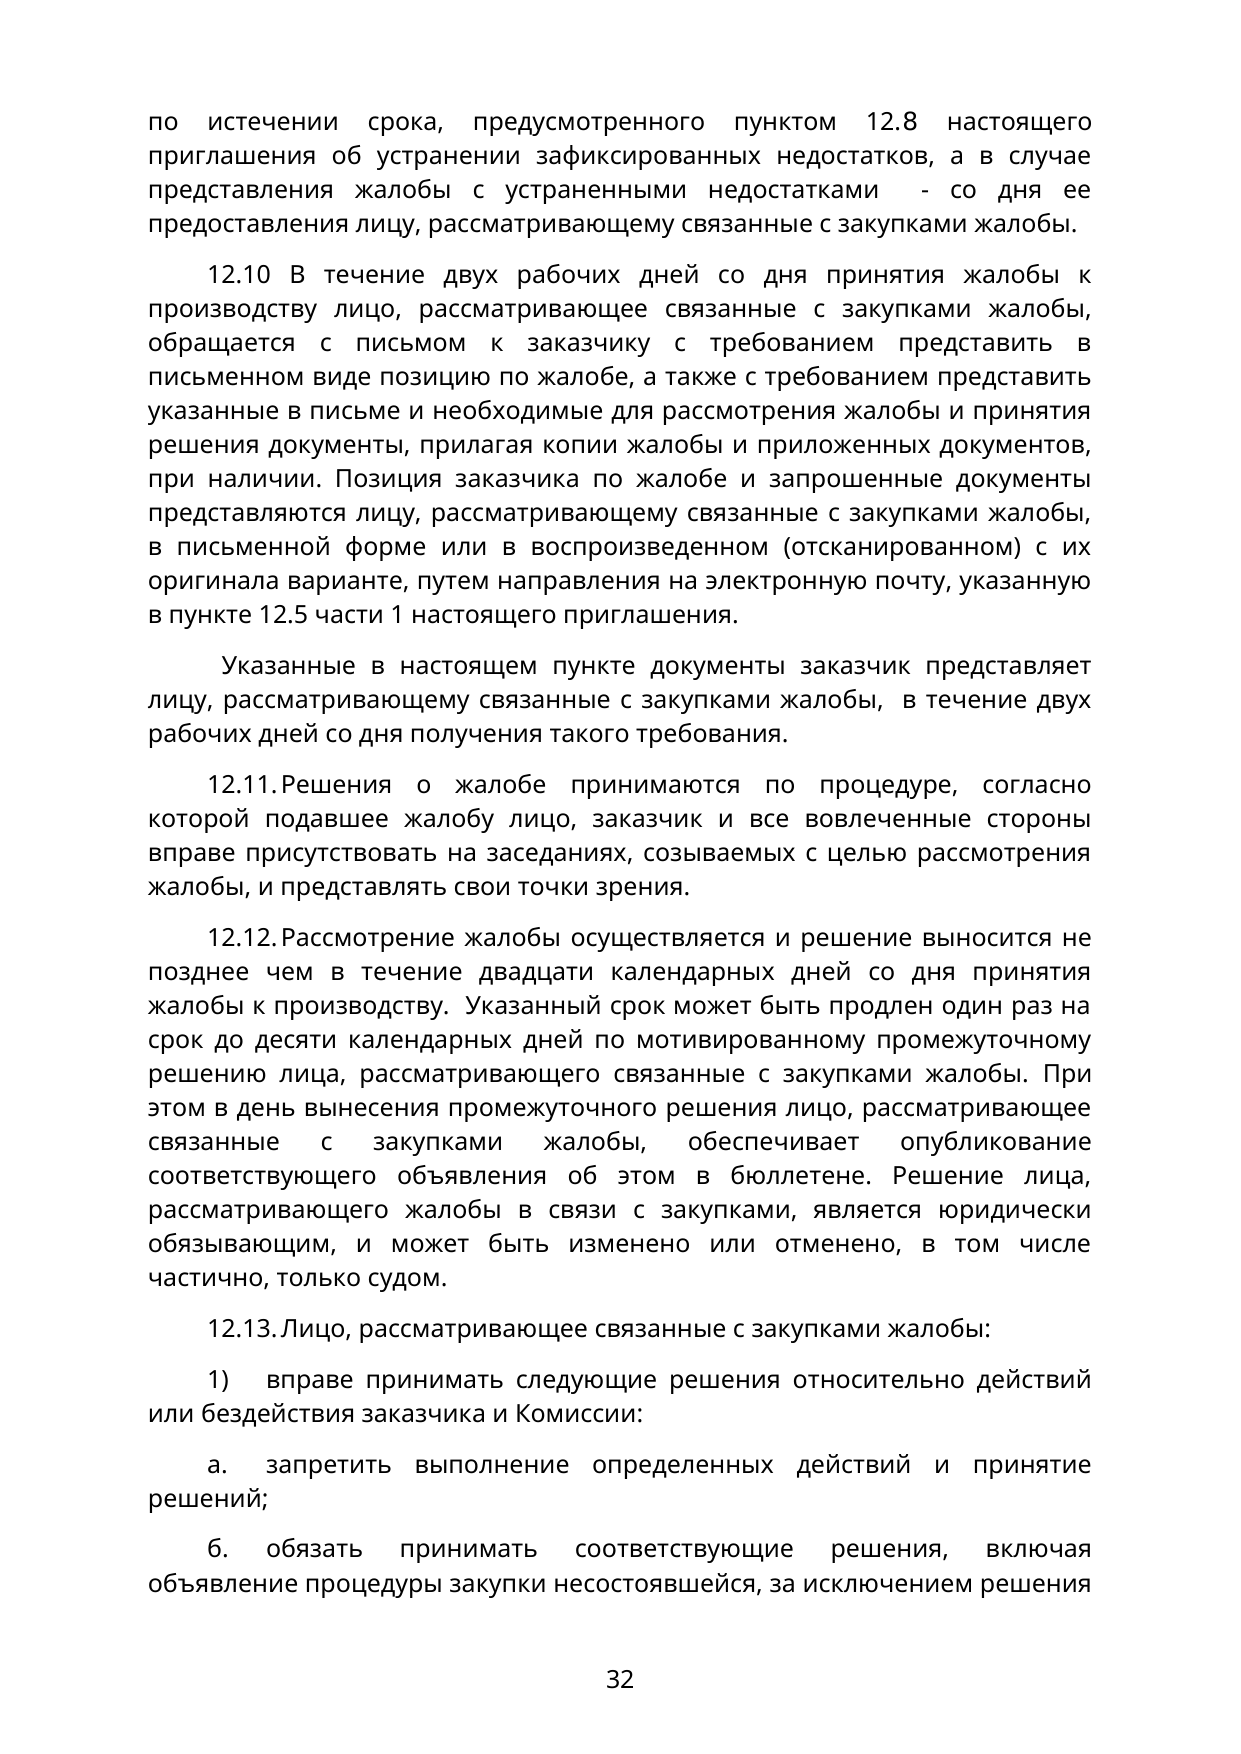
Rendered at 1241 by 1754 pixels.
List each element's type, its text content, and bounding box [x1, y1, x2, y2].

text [148, 103, 1092, 240]
text 12.12. Рассмотрение жалобы осуществляется и решение выносится не позднее чем в течение двадцати календарных дней со дня принятия жалобы к производству. Указанный срок может быть продлен один раз на срок до десяти календарных дней по мотивированному промежуточному решению лица, рассматривающего связанные с закупками жалобы. При этом в день вынесения промежуточного решения лицо, рассматривающее связанные с закупками жалобы, обеспечивает опубликование соответствующего объявления об этом в бюллетене. Решение лица, рассматривающего жалобы в связи с закупками, является юридически обязывающим, и может быть изменено или отменено, в том числе частично, только судом. [148, 919, 1092, 1294]
text а. запретить выполнение определенных действий и принятие решений; [148, 1446, 1092, 1514]
text 1) вправе принимать следующие решения относительно действий или бездействия заказчика и Комиссии: [148, 1362, 1092, 1430]
text 12.10 В течение двух рабочих дней со дня принятия жалобы к производству лицо, рассматривающее связанные с закупками жалобы, обращается с письмом к заказчику с требованием представить в письменном виде позицию по жалобе, а также с требованием представить указанные в письме и необходимые для рассмотрения жалобы и принятия решения документы, прилагая копии жалобы и приложенных документов, при наличии. Позиция заказчика по жалобе и запрошенные документы представляются лицу, рассматривающему связанные с закупками жалобы, в письменной форме или в воспроизведенном (отсканированном) с их оригинала варианте, путем направления на электронную почту, указанную в пункте 12.5 части 1 настоящего приглашения. [148, 256, 1092, 631]
text 12.11. Решения о жалобе принимаются по процедуре, согласно которой подавшее жалобу лицо, заказчик и все вовлеченные стороны вправе присутствовать на заседаниях, созываемых с целью рассмотрения жалобы, и представлять свои точки зрения. [148, 767, 1092, 903]
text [148, 1531, 1092, 1599]
text Указанные в настоящем пункте документы заказчик представляет лицу, рассматривающему связанные с закупками жалобы, в течение двух рабочих дней со дня получения такого требования. [148, 648, 1092, 750]
text 12.13. Лицо, рассматривающее связанные с закупками жалобы: [148, 1311, 1092, 1345]
